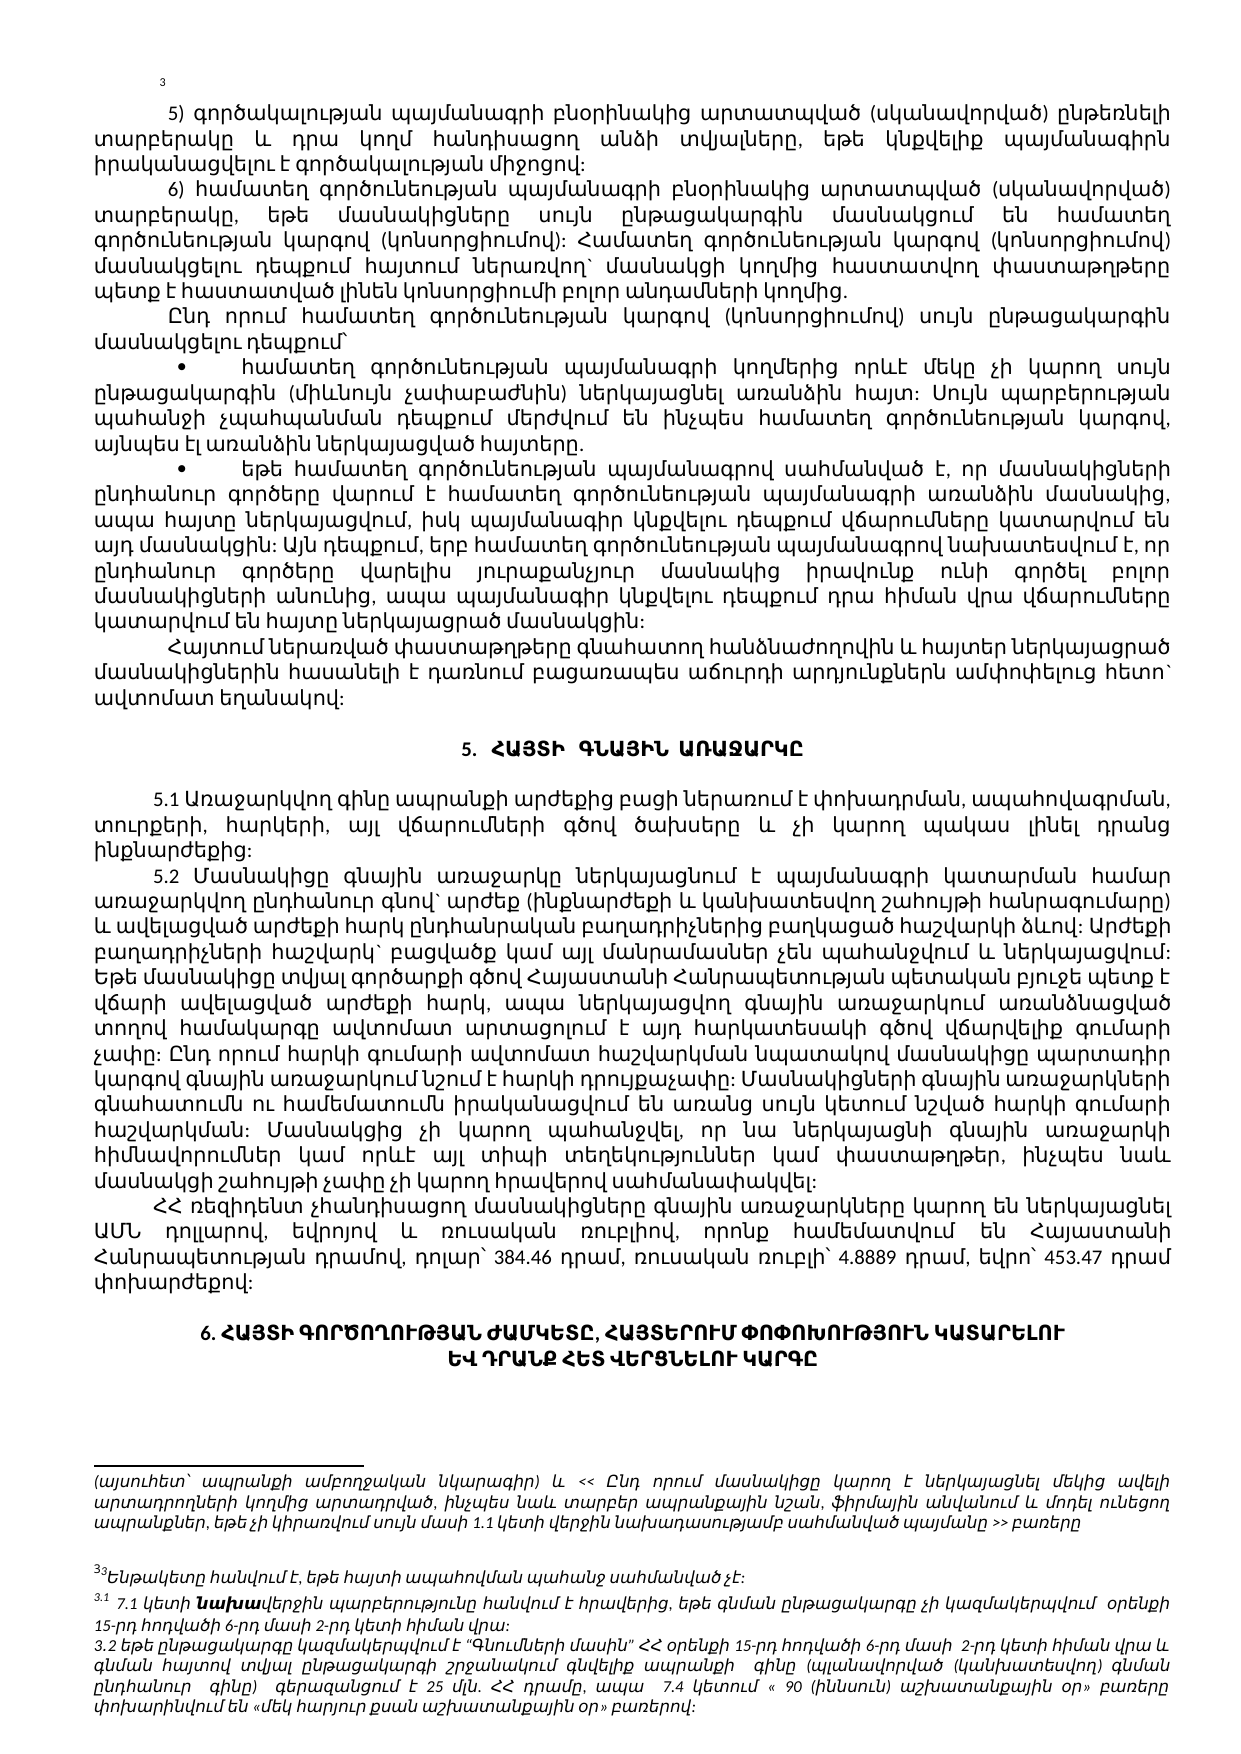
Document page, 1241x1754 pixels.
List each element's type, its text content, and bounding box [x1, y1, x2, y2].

list եթե համատեղ գործունեության պայմանագրով սահմանված է, որ մասնակիցների ընդհանուր գործերը վարում է համատեղ գործունեության պայմանագրի առանձին մասնակից, ապա հայտը ներկայացվում, իսկ պայմանագիր կնքվելու դեպքում վճարումները կատարվում են այդ մասնակցին: Այն դեպքում, երբ համատեղ գործունեության պայմանագրով նախատեսվում է, որ ընդհանուր գործերը վարելիս յուրաքանչյուր մասնակից իրավունք ունի գործել բոլոր մասնակիցների անունից, ապա պայմանագիր կնքվելու դեպքում դրա հիման վրա վճարումները կատարվում են հայտը ներկայացրած մասնակցին: [94, 456, 1171, 634]
text 5.2 Մասնակիցը գնային առաջարկը ներկայացնում է պայմանագրի կատարման համար առաջարկվող ընդհանուր գնով` արժեք (ինքնարժեքի և կանխատեսվող շահույթի հանրագումարը) և ավելացված արժեքի հարկ ընդհանրական բաղադրիչներից բաղկացած հաշվարկի ձևով: Արժեքի բաղադրիչների հաշվարկ` բացվածք կամ այլ մանրամասներ չեն պահանջվում և ներկայացվում: Եթե մասնակիցը տվյալ գործարքի գծով Հայաստանի Հանրապետության պետական բյուջե պետք է վճարի ավելացված արժեքի հարկ, ապա ներկայացվող գնային առաջարկում առանձնացված տողով համակարգը ավտոմատ արտացոլում է այդ հարկատեսակի գծով վճարվելիք գումարի չափը: Ընդ որում հարկի գումարի ավտոմատ հաշվարկման նպատակով մասնակիցը պարտադիր կարգով գնային առաջարկում նշում է հարկի դրույքաչափը: Մասնակիցների գնային առաջարկների գնահատումն ու համեմատումն իրականացվում են առանց սույն կետում նշված հարկի գումարի հաշվարկման: Մասնակցից չի կարող պահանջվել, որ նա ներկայացնի գնային առաջարկի հիմնավորումներ կամ որևէ այլ տիպի տեղեկություններ կամ փաստաթղթեր, ինչպես նաև մասնակցի շահույթի չափը չի կարող հրավերով սահմանափակվել: [94, 863, 1171, 1193]
text 6. ՀԱՅՏԻ ԳՈՐԾՈՂՈՒԹՅԱՆ ԺԱՄԿԵՏԸ, ՀԱՅՏԵՐՈՒՄ ՓՈՓՈԽՈՒԹՅՈՒՆ ԿԱՏԱՐԵԼՈՒ [94, 1320, 1171, 1346]
text ՀՀ ռեզիդենտ չհանդիսացող մասնակիցները գնային առաջարկները կարող են ներկայացնել ԱՄՆ դոլլարով, եվրոյով և ռուսական ռուբլիով, որոնք համեմատվում են Հայաստանի Հանրապետության դրամով, դոլար՝ 384.46 դրամ, ռուսական ռուբլի՝ 4.8889 դրամ, եվրո՝ 453.47 դրամ փոխարժեքով: [94, 1193, 1171, 1295]
text Ընդ որում համատեղ գործունեության կարգով (կոնսորցիումով) սույն ընթացակարգին մասնակցելու դեպքում՝ [94, 304, 1171, 354]
list համատեղ գործունեության պայմանագրի կողմերից որևէ մեկը չի կարող սույն ընթացակարգին (միևնույն չափաբաժնին) ներկայացնել առանձին հայտ: Սույն պարբերության պահանջի չպահպանման դեպքում մերժվում են ինչպես համատեղ գործունեության կարգով, այնպես էլ առանձին ներկայացված հայտերը. [94, 354, 1171, 456]
text 5) գործակալության պայմանագրի բնօրինակից արտատպված (սկանավորված) ընթեռնելի տարբերակը և դրա կողմ հանդիսացող անձի տվյալները, եթե կնքվելիք պայմանագիրն իրականացվելու է գործակալության միջոցով: [94, 100, 1171, 177]
text ԵՎ ԴՐԱՆՔ ՀԵՏ ՎԵՐՑՆԵԼՈՒ ԿԱՐԳԸ [94, 1346, 1171, 1371]
text 3 [94, 75, 1171, 100]
text 5.1 Առաջարկվող գինը ապրանքի արժեքից բացի ներառում է փոխադրման, ապահովագրման, տուրքերի, հարկերի, այլ վճարումների գծով ծախսերը և չի կարող պակաս լինել դրանց ինքնարժեքից: [94, 787, 1171, 863]
text 6) համատեղ գործունեության պայմանագրի բնօրինակից արտատպված (սկանավորված) տարբերակը, եթե մասնակիցները սույն ընթացակարգին մասնակցում են համատեղ գործունեության կարգով (կոնսորցիումով): Համատեղ գործունեության կարգով (կոնսորցիումով) մասնակցելու դեպքում հայտում ներառվող` մասնակցի կողմից հաստատվող փաստաթղթերը պետք է հաստատված լինեն կոնսորցիումի բոլոր անդամների կողմից. [94, 177, 1171, 304]
text Հայտում ներառված փաստաթղթերը գնահատող հանձնաժողովին և հայտեր ներկայացրած մասնակիցներին հասանելի է դառնում բացառապես աճուրդի արդյունքներն ամփոփելուց հետո` ավտոմատ եղանակով: [94, 634, 1171, 710]
text 5. ՀԱՅՏԻ ԳՆԱՅԻՆ ԱՌԱՋԱՐԿԸ [94, 736, 1171, 761]
